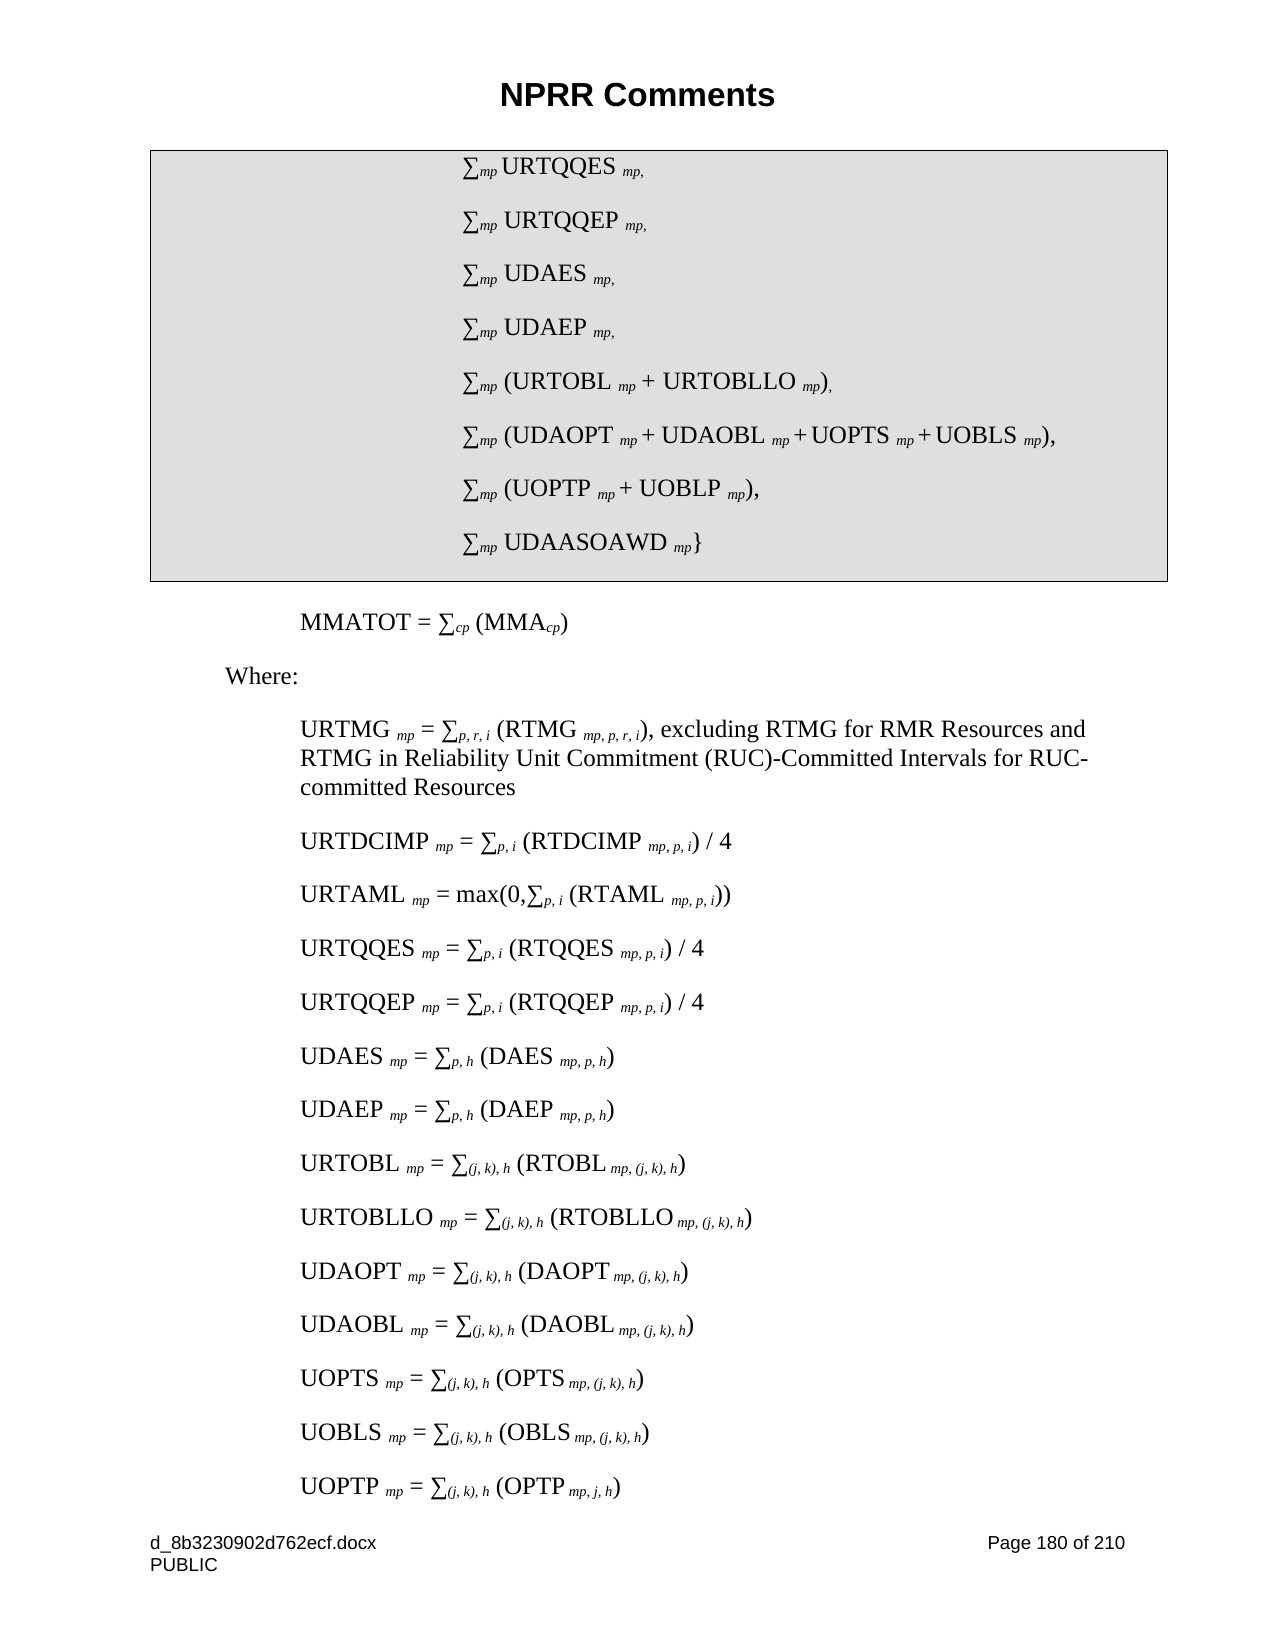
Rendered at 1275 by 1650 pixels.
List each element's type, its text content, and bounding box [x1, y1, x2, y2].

text URTQQEP mp = ∑p, i (RTQQEP mp, p, i) / 4 [300, 987, 1125, 1016]
text URTOBL mp = ∑(j, k), h (RTOBL mp, (j, k), h) [300, 1148, 1125, 1177]
text MMATOT = ∑cp (MMAcp) [300, 607, 1125, 636]
text URTQQES mp = ∑p, i (RTQQES mp, p, i) / 4 [300, 933, 1125, 962]
text URTDCIMP mp = ∑p, i (RTDCIMP mp, p, i) / 4 [300, 826, 1125, 854]
text UDAOBL mp = ∑(j, k), h (DAOBL mp, (j, k), h) [300, 1309, 1125, 1338]
text UDAOPT mp = ∑(j, k), h (DAOPT mp, (j, k), h) [300, 1256, 1125, 1284]
text Where: [225, 661, 1125, 689]
text UOBLS mp = ∑(j, k), h (OBLS mp, (j, k), h) [300, 1417, 1125, 1446]
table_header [151, 151, 1167, 581]
text URTAML mp = max(0,∑p, i (RTAML mp, p, i)) [300, 879, 1125, 908]
text UDAES mp = ∑p, h (DAES mp, p, h) [300, 1041, 1125, 1069]
text URTMG mp = ∑p, r, i (RTMG mp, p, r, i), excluding RTMG for RMR Resources and RTMG in Reliability Unit Commitment (RUC)-Committed Intervals for RUC-committed Resources [300, 714, 1125, 801]
text UOPTS mp = ∑(j, k), h (OPTS mp, (j, k), h) [300, 1363, 1125, 1392]
text UDAEP mp = ∑p, h (DAEP mp, p, h) [300, 1094, 1125, 1123]
text URTOBLLO mp = ∑(j, k), h (RTOBLLO mp, (j, k), h) [300, 1202, 1125, 1231]
text UOPTP mp = ∑(j, k), h (OPTP mp, j, h) [300, 1471, 1125, 1499]
